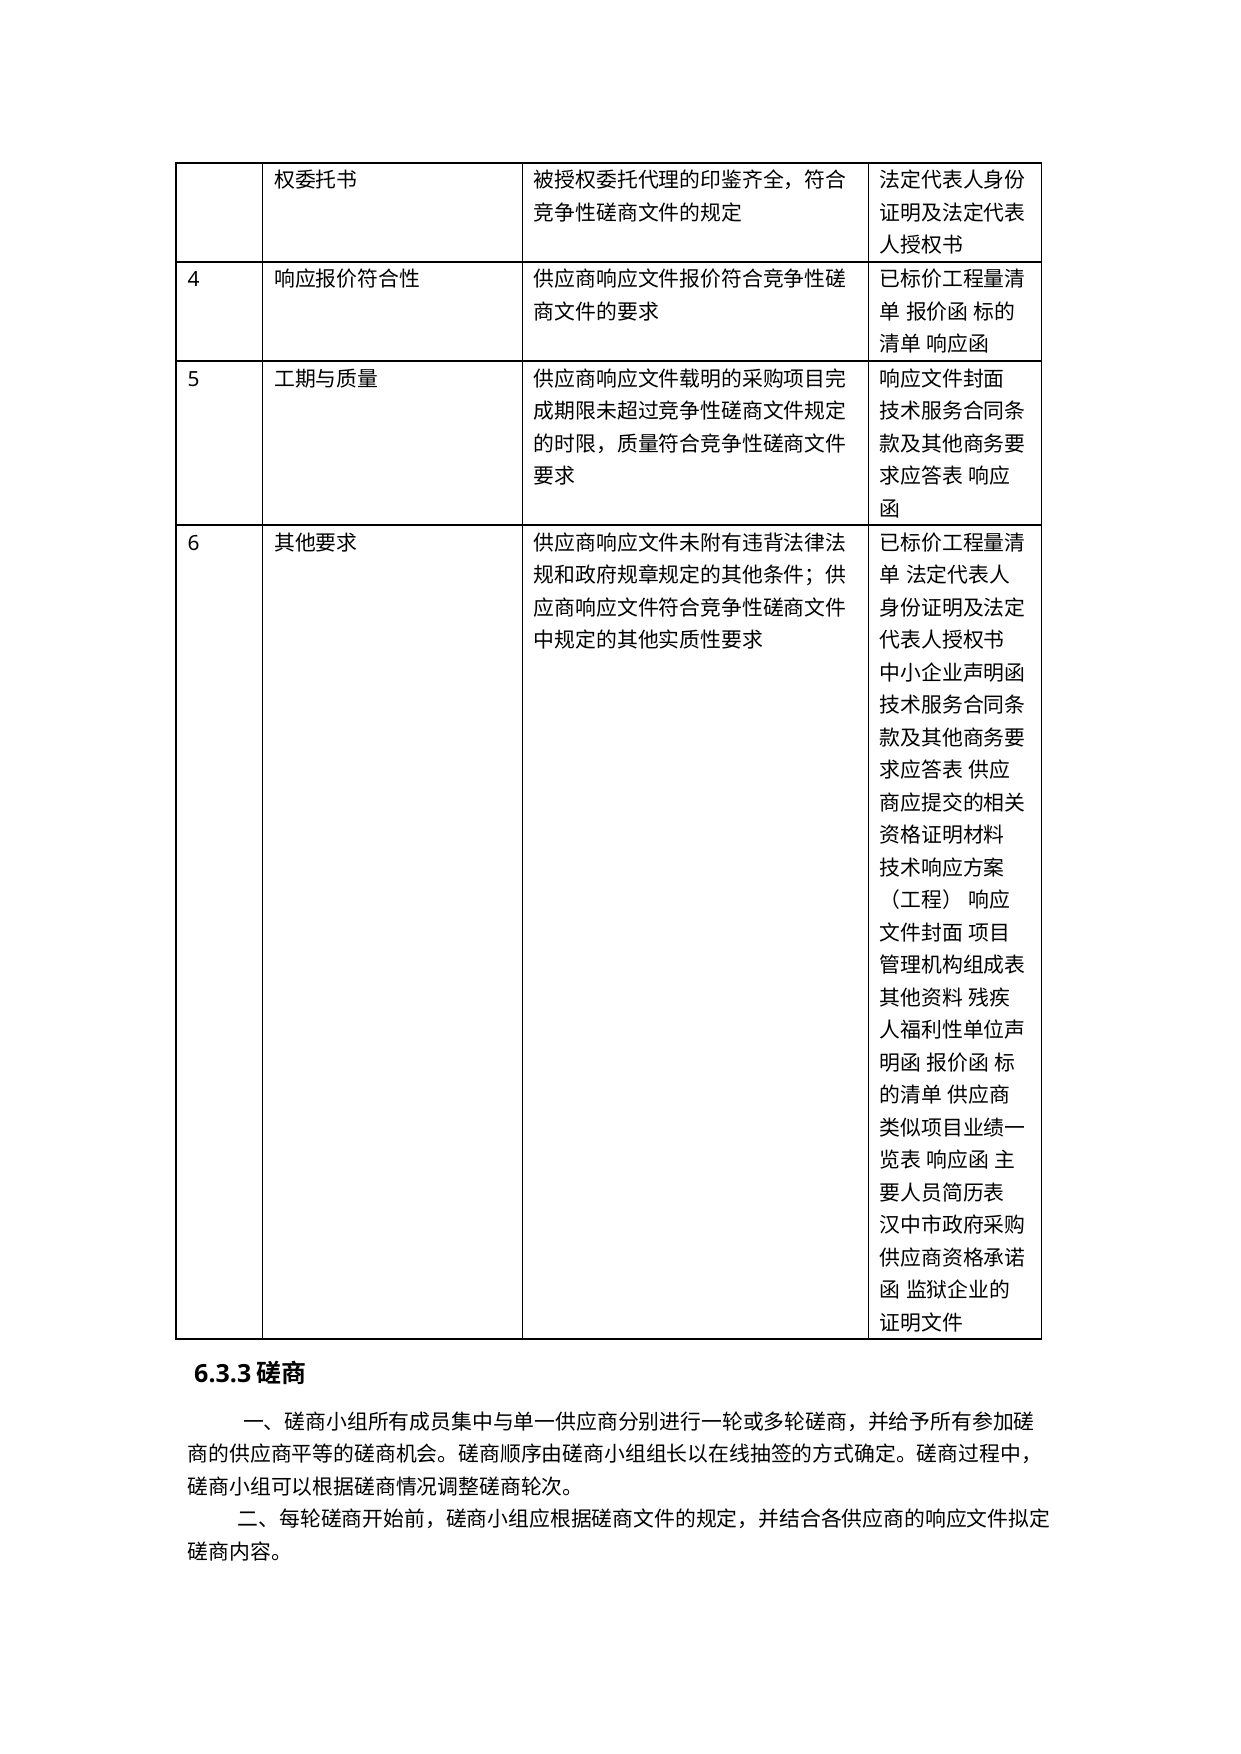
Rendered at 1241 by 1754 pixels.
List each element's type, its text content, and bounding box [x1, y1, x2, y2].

table_cell 4 [177, 263, 262, 360]
table_cell 响应报价符合性 [263, 263, 522, 360]
table_cell 3 [177, 164, 262, 261]
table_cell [869, 164, 1041, 261]
table_cell 6 [177, 526, 262, 1338]
table_cell 工期与质量 [263, 362, 522, 524]
table_cell 供应商响应文件未附有违背法律法规和政府规章规定的其他条件；供应商响应文件符合竞争性磋商文件中规定的其他实质性要求 [523, 526, 868, 1338]
text 二、每轮磋商开始前，磋商小组应根据磋商文件的规定，并结合各供应商的响应文件拟定磋商内容。 [187, 1502, 1053, 1567]
table_cell 5 [177, 362, 262, 524]
table_cell 供应商响应文件报价符合竞争性磋商文件的要求 [523, 263, 868, 360]
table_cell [523, 164, 868, 261]
text 一、磋商小组所有成员集中与单一供应商分别进行一轮或多轮磋商，并给予所有参加磋商的供应商平等的磋商机会。磋商顺序由磋商小组组长以在线抽签的方式确定。磋商过程中，磋商小组可以根据磋商情况调整磋商轮次。 [187, 1405, 1053, 1502]
table_cell 供应商响应文件载明的采购项目完成期限未超过竞争性磋商文件规定的时限，质量符合竞争性磋商文件要求 [523, 362, 868, 524]
text 6.3.3磋商 [187, 1340, 1053, 1405]
table_cell 其他要求 [263, 526, 522, 1338]
table_cell 响应文件封面 技术服务合同条款及其他商务要求应答表 响应函 [869, 362, 1041, 524]
table_cell 已标价工程量清单 报价函 标的清单 响应函 [869, 263, 1041, 360]
table_cell 法定代表人身份证明或授权委托书 [263, 164, 522, 261]
